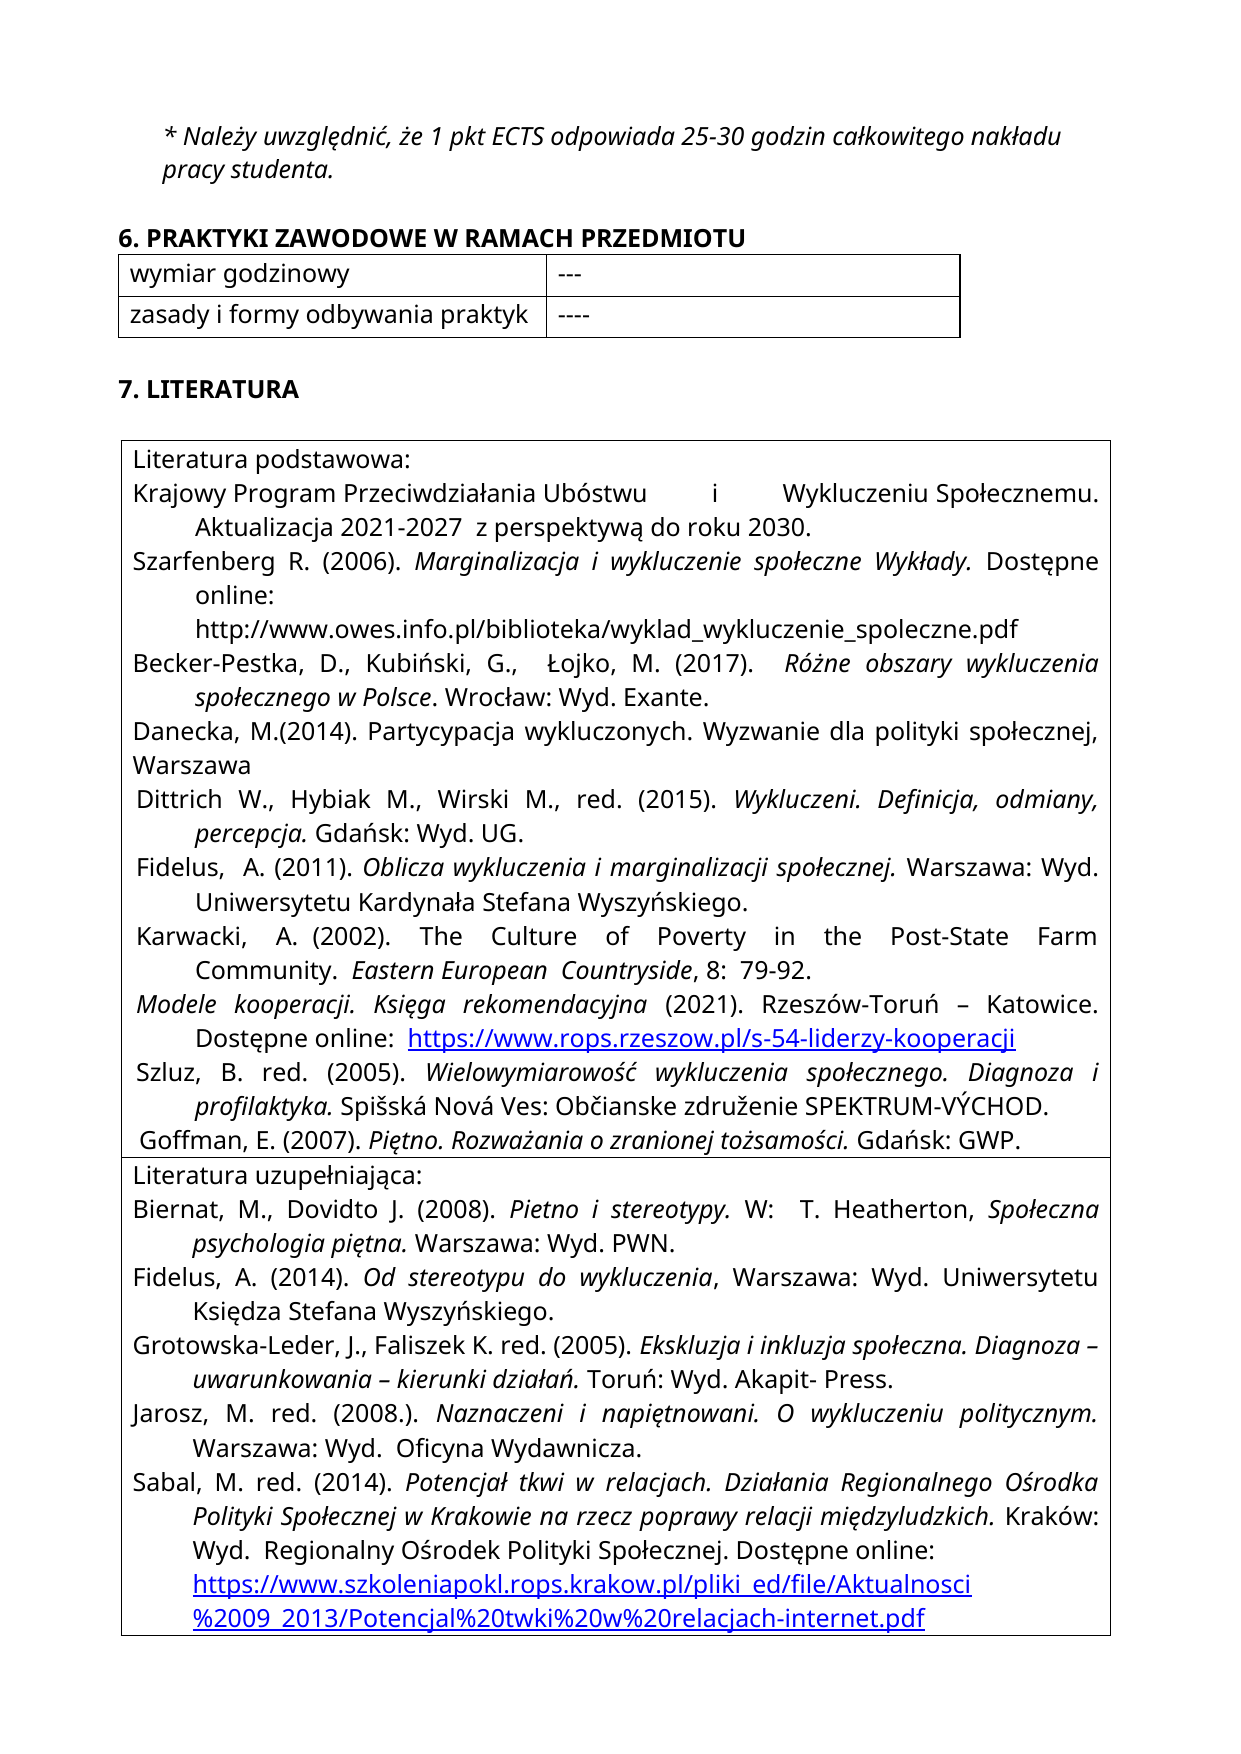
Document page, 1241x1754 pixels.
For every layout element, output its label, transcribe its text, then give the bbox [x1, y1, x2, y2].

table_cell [122, 1158, 1110, 1634]
text 7. LITERATURA [118, 372, 1122, 406]
table_cell zasady i formy odbywania praktyk [119, 297, 546, 337]
text * Należy uwzględnić, że 1 pkt ECTS odpowiada 25-30 godzin całkowitego nakładu pracy studenta. [162, 118, 1122, 186]
table_header --- [547, 255, 959, 296]
table_header wymiar godzinowy [119, 255, 546, 296]
text 6. PRAKTYKI ZAWODOWE W RAMACH PRZEDMIOTU [118, 220, 1122, 254]
table_cell ---- [547, 297, 959, 337]
table_header Literatura podstawowa: Krajowy Program Przeciwdziałania Ubóstwu i Wykluczeniu Społecznemu. Aktualizacja 2021-2027 z perspektywą do roku 2030. Szarfenberg R. (2006). Marginalizacja i wykluczenie społeczne Wykłady. Dostępne online: http://www.owes.info.pl/biblioteka/wyklad_wykluczenie_spoleczne.pdf Becker-Pestka, D., Kubiński, G., Łojko, M. (2017). Różne obszary wykluczenia społecznego w Polsce. Wrocław: Wyd. Exante. Danecka, M.(2014). Partycypacja wykluczonych. Wyzwanie dla polityki społecznej, Warszawa Dittrich W., Hybiak M., Wirski M., red. (2015). Wykluczeni. Definicja, odmiany, percepcja. Gdańsk: Wyd. UG. Fidelus, A. (2011). Oblicza wykluczenia i marginalizacji społecznej. Warszawa: Wyd. Uniwersytetu Kardynała Stefana Wyszyńskiego. Karwacki, A. (2002). The Culture of Poverty in the Post-State Farm Community. Eastern European Countryside, 8: 79-92. Modele kooperacji. Księga rekomendacyjna (2021). Rzeszów-Toruń – Katowice. Dostępne online: https://www.rops.rzeszow.pl/s-54-liderzy-kooperacji Szluz, B. red. (2005). Wielowymiarowość wykluczenia społecznego. Diagnoza i profilaktyka. Spišská Nová Ves: Občianske združenie SPEKTRUM-VÝCHOD. Goffman, E. (2007). Piętno. Rozważania o zranionej tożsamości. Gdańsk: GWP. [122, 441, 1110, 1157]
